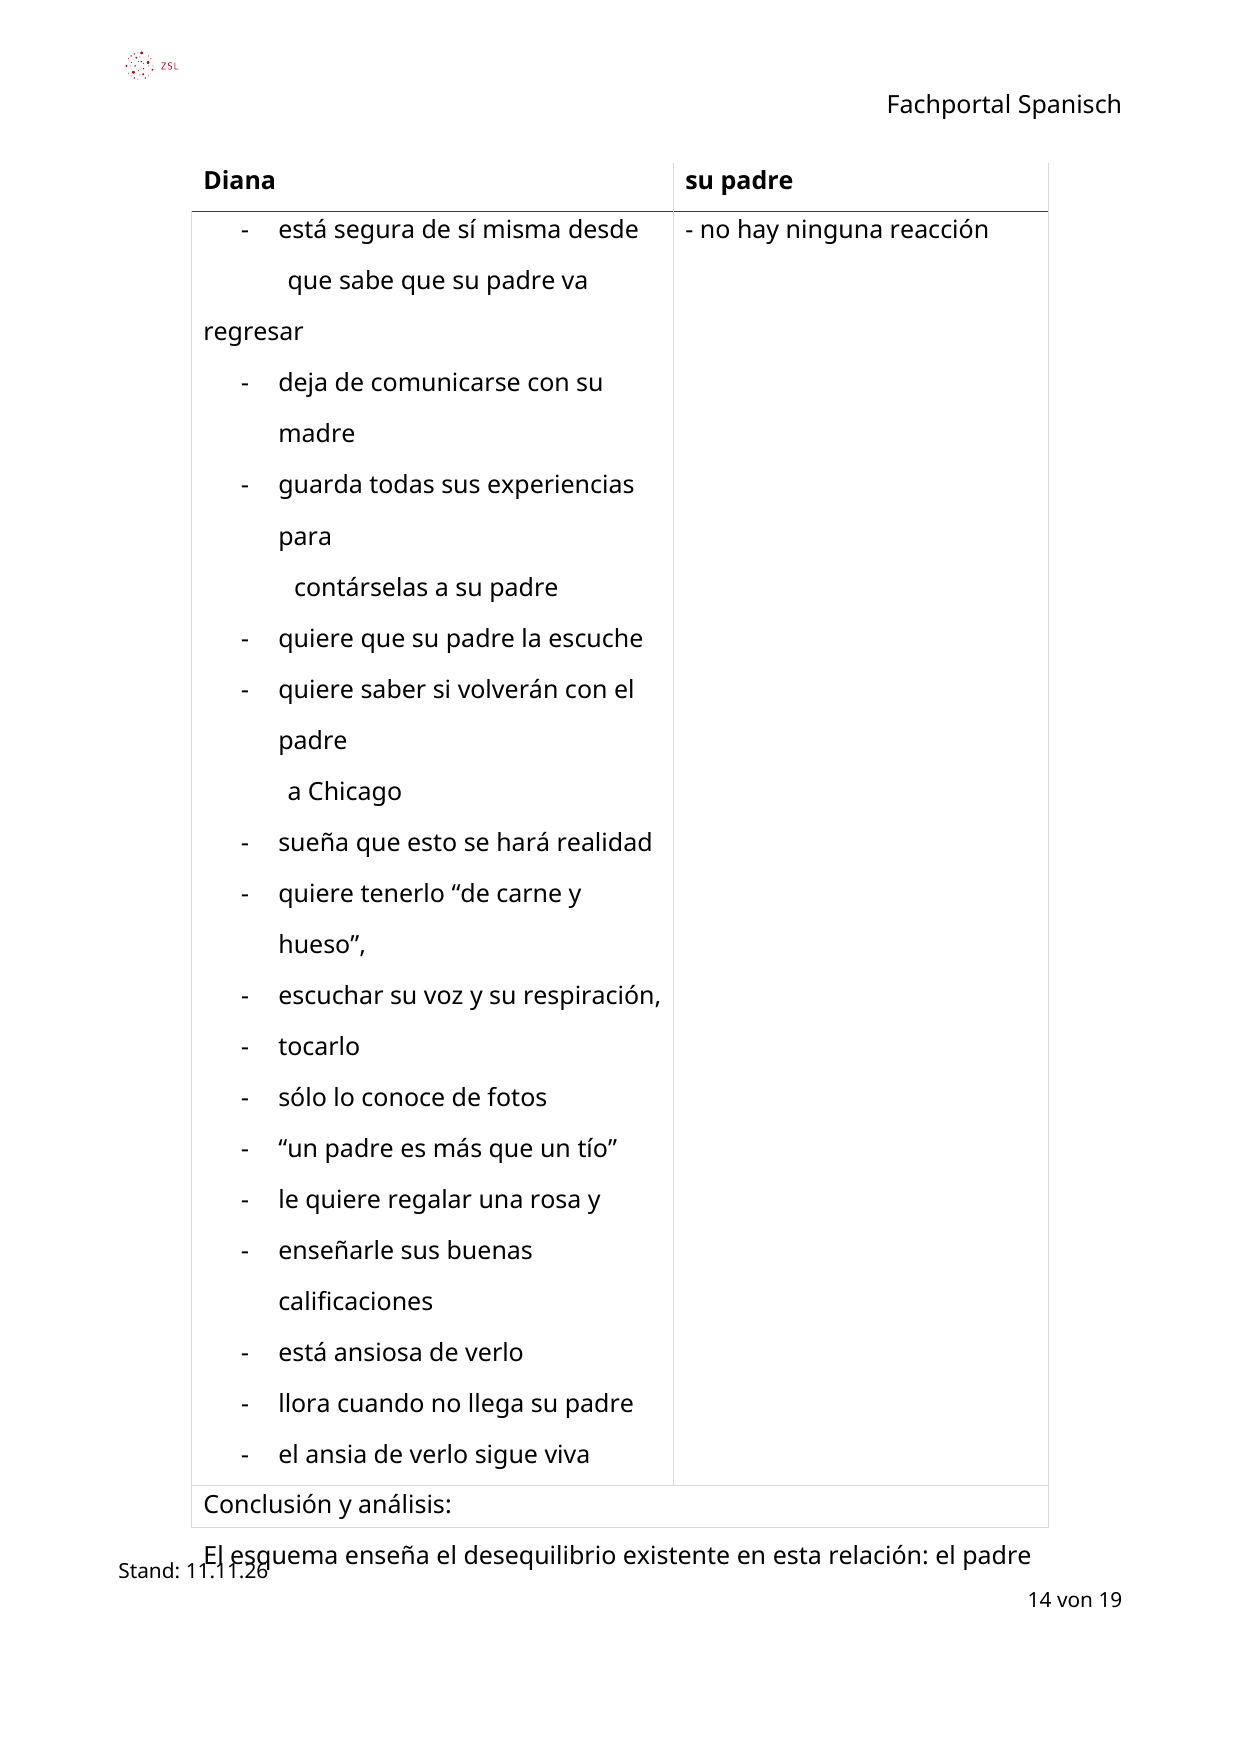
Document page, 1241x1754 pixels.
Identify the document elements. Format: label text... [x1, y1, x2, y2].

table_cell está segura de sí misma desde que sabe que su padre va regresar deja de comunicarse con su madre guarda todas sus experiencias para contárselas a su padre quiere que su padre la escuche quiere saber si volverán con el padre a Chicago sueña que esto se hará realidad quiere tenerlo “de carne y hueso”, escuchar su voz y su respiración, tocarlo sólo lo conoce de fotos “un padre es más que un tío” le quiere regalar una rosa y enseñarle sus buenas calificaciones está ansiosa de verlo llora cuando no llega su padre el ansia de verlo sigue viva [192, 212, 673, 1485]
table_cell Conclusión y análisis: El esquema enseña el desequilibrio existente en esta relación: el padre está completamente ausente, toda actividad parte de la niña. De niña Diana anhela ver a su padre, la esperanza de que este pronto volverá le da seguridad y provoca un distanciamiento de su madre así como de su entorno. Está obsesionada con él, lo quiere tener cerca y enseñarle sus buenas notas. Cuando no llega, llora. Su anhelo y su añoranza son tan grandes que sigue yendo al aeropuerto para esperar el vuelo de Chicago con una rosa en la mano incluso años después. [192, 1486, 1048, 1527]
picture [118, 44, 186, 87]
table_header su padre [674, 163, 1048, 211]
table_header Diana [192, 163, 673, 211]
table_cell - no hay ninguna reacción [674, 212, 1048, 1485]
